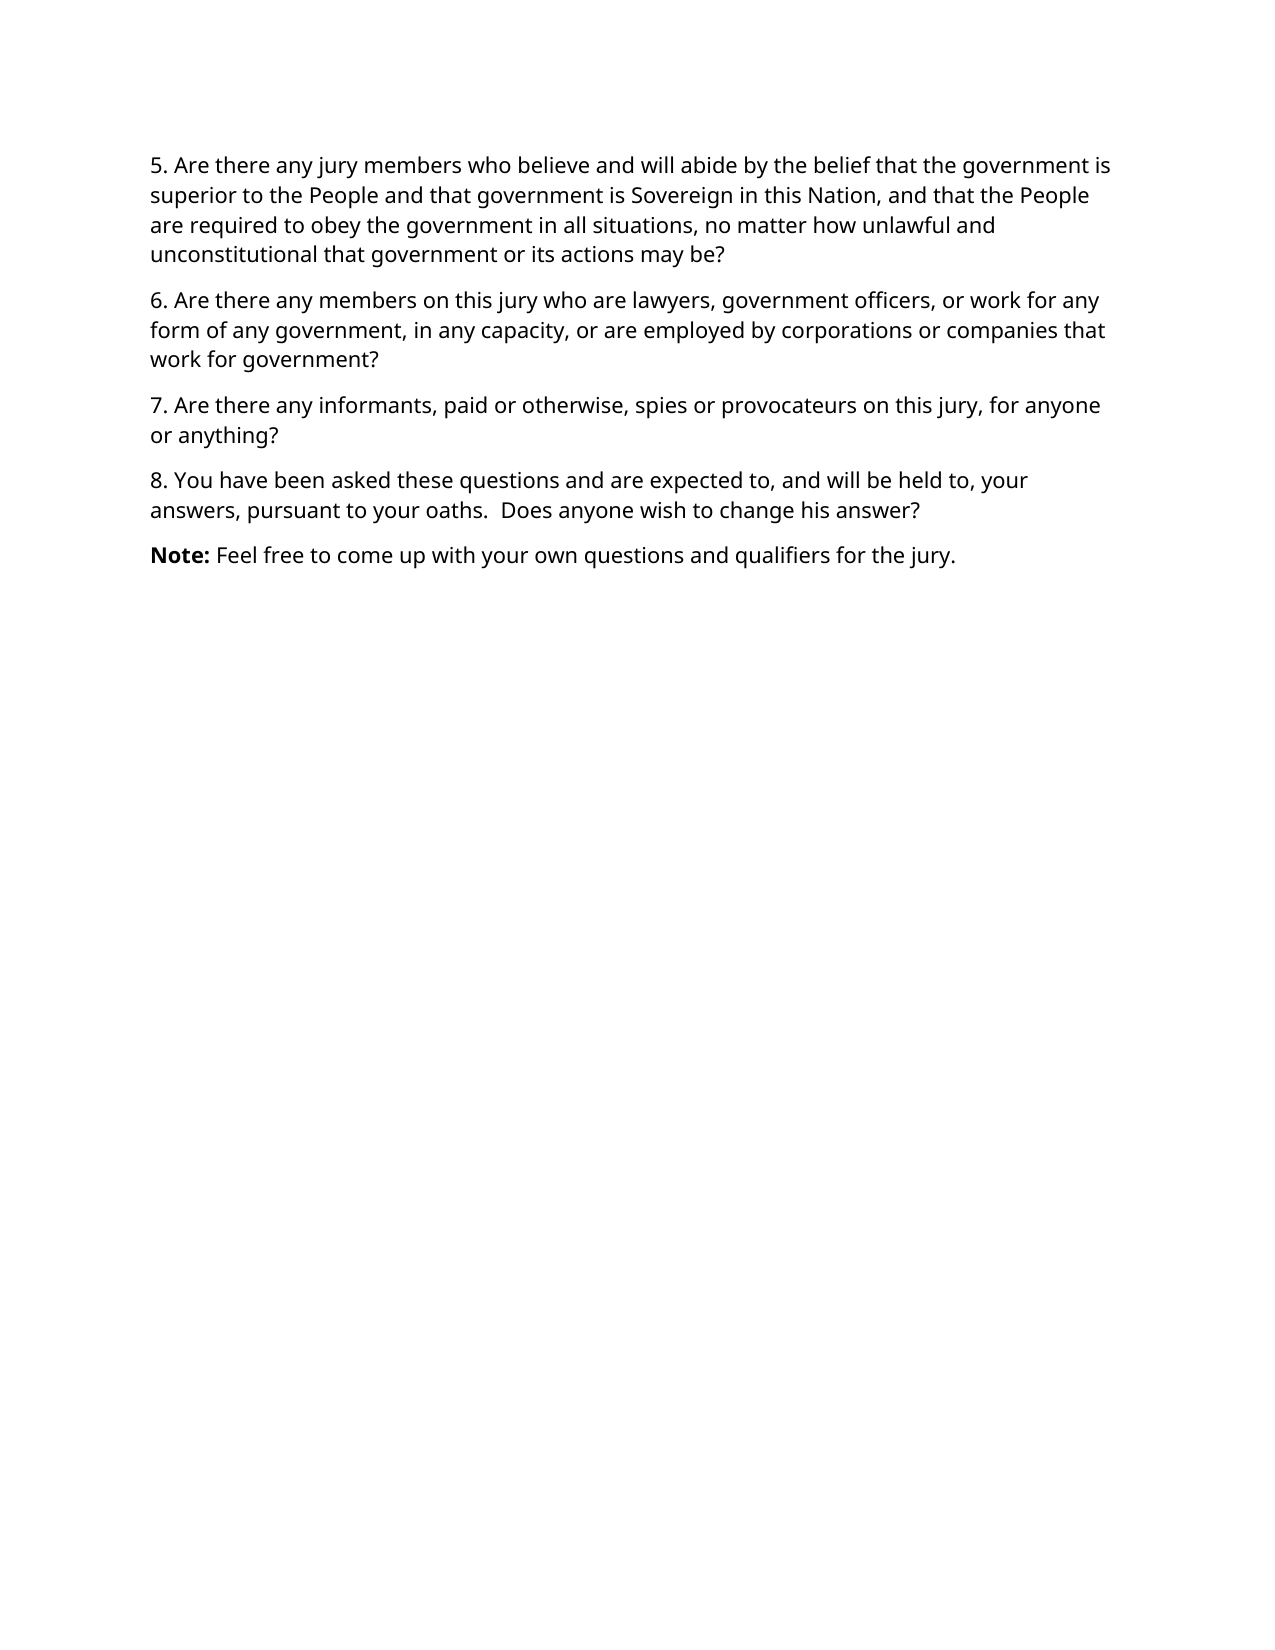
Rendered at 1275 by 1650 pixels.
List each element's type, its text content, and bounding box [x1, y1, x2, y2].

text 8. You have been asked these questions and are expected to, and will be held to, your answers, pursuant to your oaths. Does anyone wish to change his answer? [150, 465, 1125, 524]
text 7. Are there any informants, paid or otherwise, spies or provocateurs on this jury, for anyone or anything? [150, 390, 1125, 449]
text 6. Are there any members on this jury who are lawyers, government officers, or work for any form of any government, in any capacity, or are employed by corporations or companies that work for government? [150, 285, 1125, 374]
text 5. Are there any jury members who believe and will abide by the belief that the government is superior to the People and that government is Sovereign in this Nation, and that the People are required to obey the government in all situations, no matter how unlawful and unconstitutional that government or its actions may be? [150, 150, 1125, 269]
text Note: Feel free to come up with your own questions and qualifiers for the jury. [150, 540, 1125, 570]
